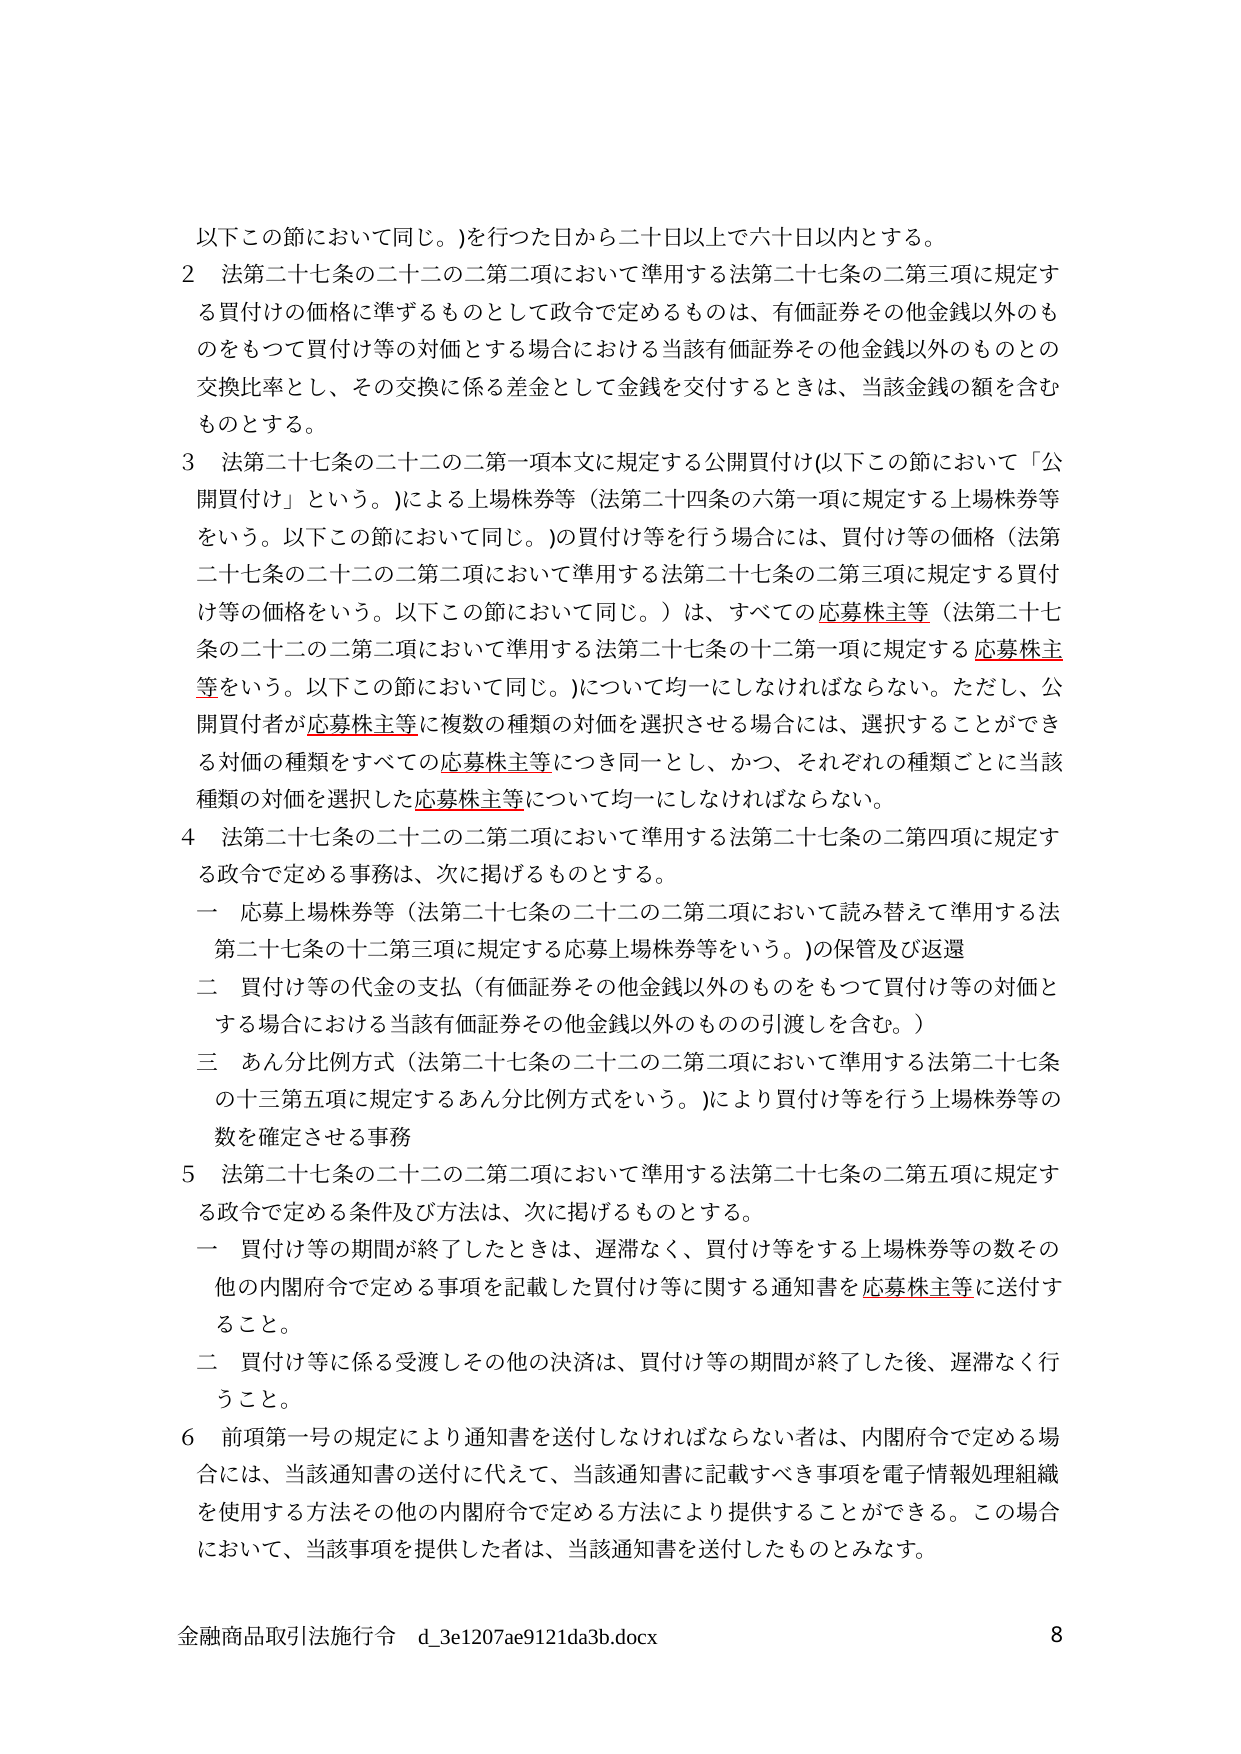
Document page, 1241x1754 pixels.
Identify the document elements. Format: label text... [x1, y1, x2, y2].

text 二 買付け等に係る受渡しその他の決済は、買付け等の期間が終了した後、遅滞なく行うこと。 [196, 1342, 1063, 1417]
text ３ 法第二十七条の二十二の二第一項本文に規定する公開買付け(以下この節において「公開買付け」という。)による上場株券等（法第二十四条の六第一項に規定する上場株券等をいう。以下この節において同じ。)の買付け等を行う場合には、買付け等の価格（法第二十七条の二十二の二第二項において準用する法第二十七条の二第三項に規定する買付け等の価格をいう。以下この節において同じ。）は、すべての応募株主等（法第二十七条の二十二の二第二項において準用する法第二十七条の十二第一項に規定する応募株主等をいう。以下この節において同じ。)について均一にしなければならない。ただし、公開買付者が応募株主等に複数の種類の対価を選択させる場合には、選択することができる対価の種類をすべての応募株主等につき同一とし、かつ、それぞれの種類ごとに当該種類の対価を選択した応募株主等について均一にしなければならない。 [177, 442, 1063, 817]
text 三 あん分比例方式（法第二十七条の二十二の二第二項において準用する法第二十七条の十三第五項に規定するあん分比例方式をいう。)により買付け等を行う上場株券等の数を確定させる事務 [196, 1042, 1063, 1154]
text 一 買付け等の期間が終了したときは、遅滞なく、買付け等をする上場株券等の数その他の内閣府令で定める事項を記載した買付け等に関する通知書を応募株主等に送付すること。 [196, 1229, 1063, 1342]
text ２ 法第二十七条の二十二の二第二項において準用する法第二十七条の二第三項に規定する買付けの価格に準ずるものとして政令で定めるものは、有価証券その他金銭以外のものをもつて買付け等の対価とする場合における当該有価証券その他金銭以外のものとの交換比率とし、その交換に係る差金として金銭を交付するときは、当該金銭の額を含むものとする。 [177, 254, 1063, 442]
text ４ 法第二十七条の二十二の二第二項において準用する法第二十七条の二第四項に規定する政令で定める事務は、次に掲げるものとする。 [177, 817, 1063, 892]
text 一 応募上場株券等（法第二十七条の二十二の二第二項において読み替えて準用する法第二十七条の十二第三項に規定する応募上場株券等をいう。)の保管及び返還 [196, 892, 1063, 967]
text ６ 前項第一号の規定により通知書を送付しなければならない者は、内閣府令で定める場合には、当該通知書の送付に代えて、当該通知書に記載すべき事項を電子情報処理組織を使用する方法その他の内閣府令で定める方法により提供することができる。この場合において、当該事項を提供した者は、当該通知書を送付したものとみなす。 [177, 1417, 1063, 1567]
text 二 買付け等の代金の支払（有価証券その他金銭以外のものをもつて買付け等の対価とする場合における当該有価証券その他金銭以外のものの引渡しを含む。） [196, 967, 1063, 1042]
text ５ 法第二十七条の二十二の二第二項において準用する法第二十七条の二第五項に規定する政令で定める条件及び方法は、次に掲げるものとする。 [177, 1154, 1063, 1229]
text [177, 217, 1063, 254]
